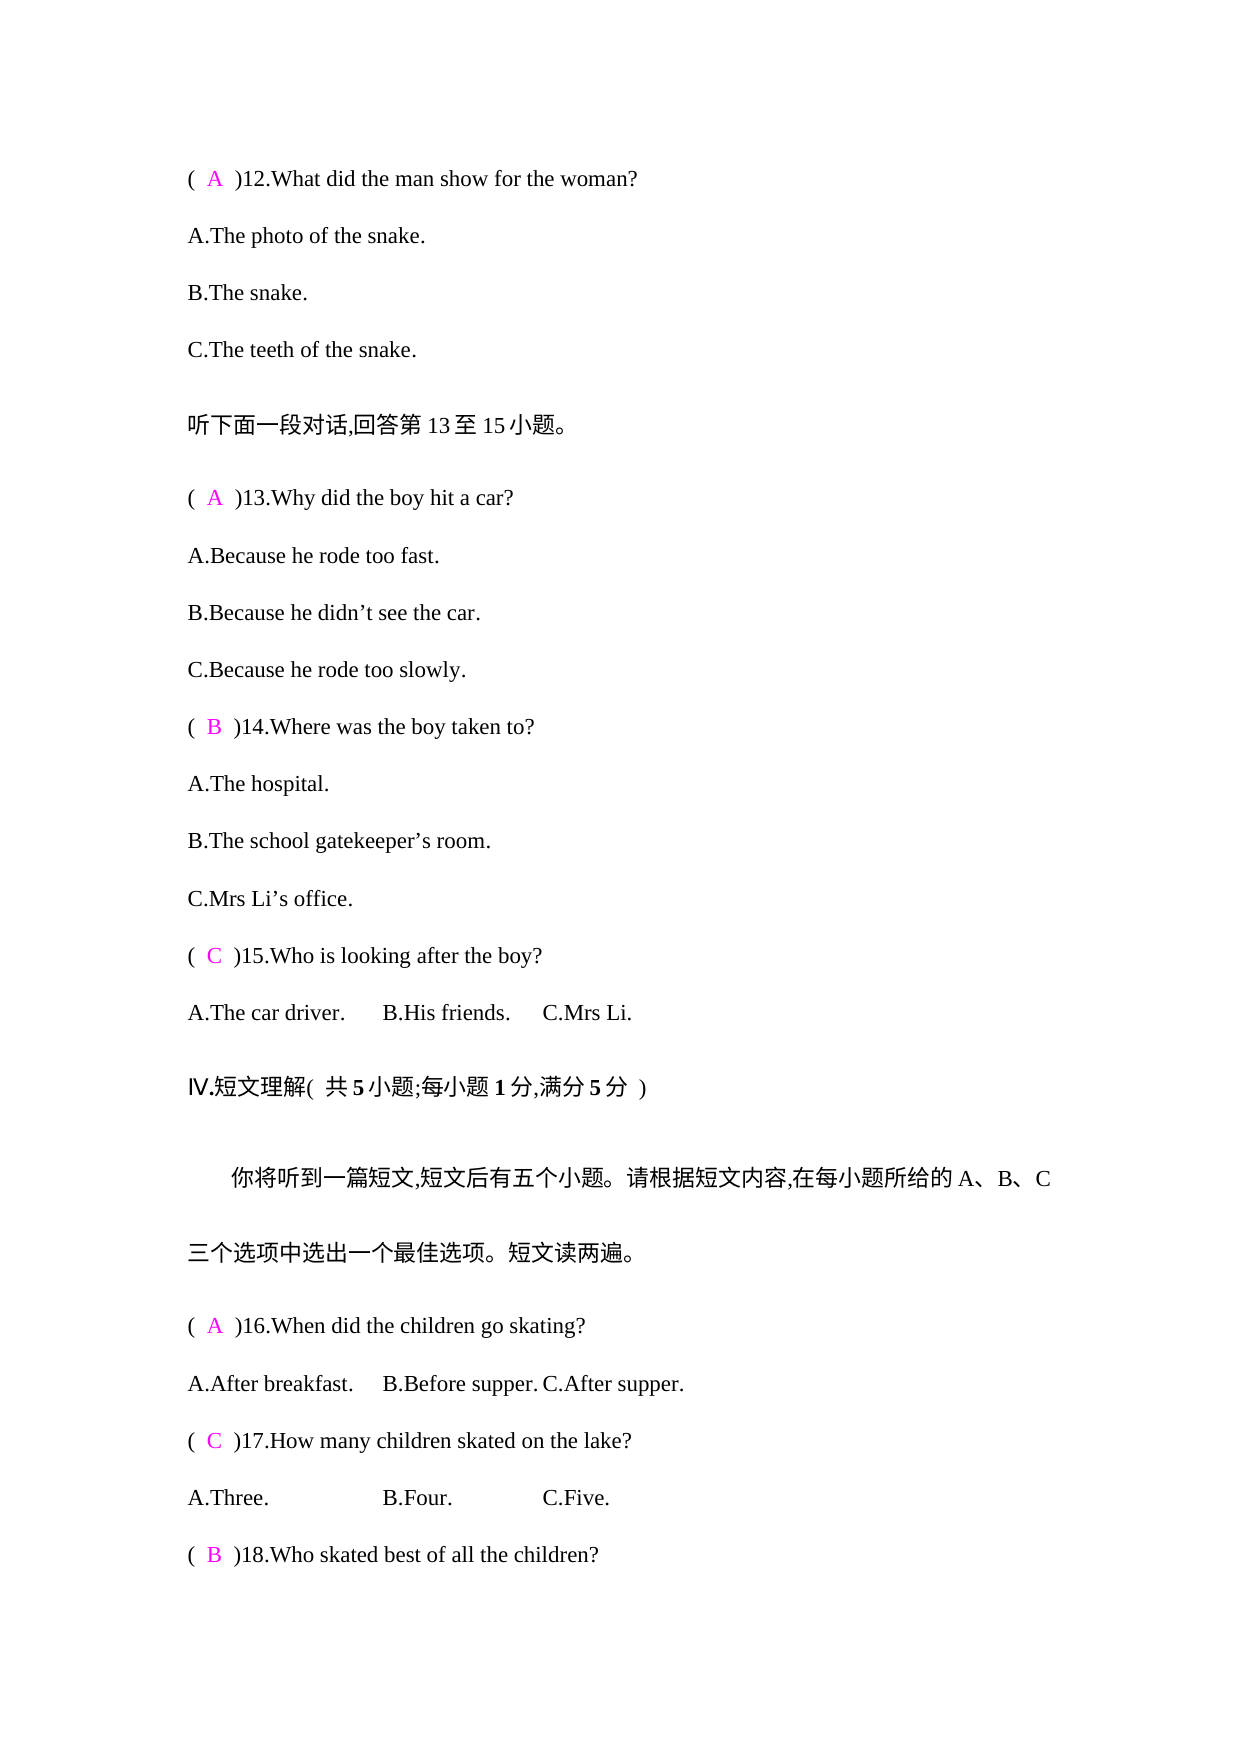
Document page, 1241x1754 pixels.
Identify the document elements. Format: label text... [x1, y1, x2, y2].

text C.Because he rode too slowly. [187, 653, 1053, 686]
text A.The hospital. [187, 767, 1053, 800]
text ( A )12.What did the man show for the woman? [187, 162, 1053, 194]
text A.After breakfast. B.Before supper. C.After supper. [187, 1367, 1053, 1399]
text ( C )15.Who is looking after the boy? [187, 939, 1053, 971]
text 听下面一段对话,回答第13至15小题。 [187, 391, 1053, 456]
text A.The car driver. B.His friends. C.Mrs Li. [187, 996, 1053, 1029]
text 你将听到一篇短文,短文后有五个小题。请根据短文内容,在每小题所给的A、B、C三个选项中选出一个最佳选项。短文读两遍。 [187, 1144, 1053, 1284]
text ( A )13.Why did the boy hit a car? [187, 481, 1053, 514]
text B.Because he didn’t see the car. [187, 596, 1053, 628]
text ( C )17.How many children skated on the lake? [187, 1424, 1053, 1456]
text ( B )14.Where was the boy taken to? [187, 710, 1053, 743]
text B.The school gatekeeper’s room. [187, 824, 1053, 857]
text A.Because he rode too fast. [187, 539, 1053, 571]
text Ⅳ.短文理解( 共5小题;每小题1分,满分5分 ) [187, 1053, 1053, 1118]
text ( A )16.When did the children go skating? [187, 1309, 1053, 1342]
text ( B )18.Who skated best of all the children? [187, 1538, 1053, 1571]
text C.Mrs Li’s office. [187, 882, 1053, 914]
text B.The snake. [187, 276, 1053, 309]
text A.Three. B.Four. C.Five. [187, 1481, 1053, 1514]
text C.The teeth of the snake. [187, 333, 1053, 366]
text A.The photo of the snake. [187, 219, 1053, 252]
